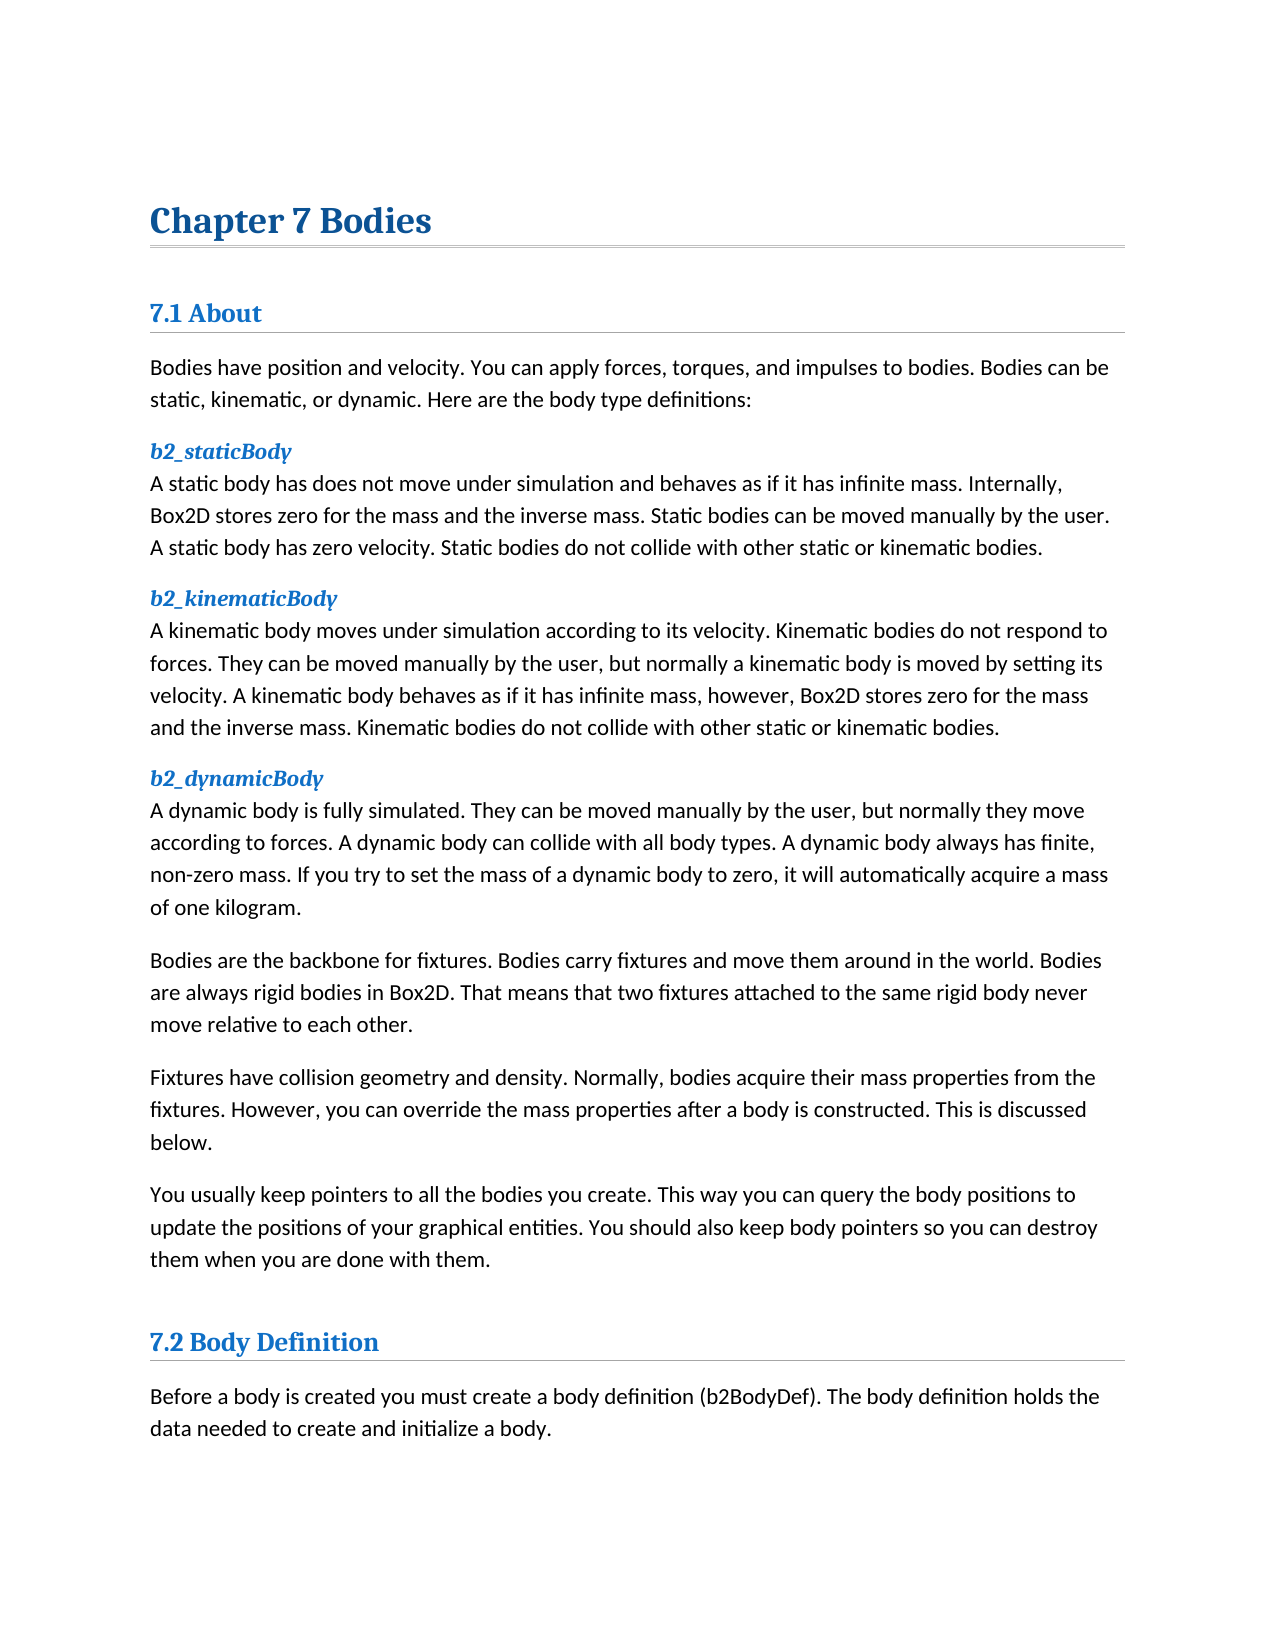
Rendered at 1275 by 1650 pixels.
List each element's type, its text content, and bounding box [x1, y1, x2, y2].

subtitle b2_dynamicBody [150, 766, 1125, 792]
text Bodies have position and velocity. You can apply forces, torques, and impulses to bodies. Bodies can be static, kinematic, or dynamic. Here are the body type definitions: [150, 353, 1125, 414]
text A kinematic body moves under simulation according to its velocity. Kinematic bodies do not respond to forces. They can be moved manually by the user, but normally a kinematic body is moved by setting its velocity. A kinematic body behaves as if it has infinite mass, however, Box2D stores zero for the mass and the inverse mass. Kinematic bodies do not collide with other static or kinematic bodies. [150, 616, 1125, 741]
subtitle Body Definition [150, 1327, 1125, 1360]
text Before a body is created you must create a body definition (b2BodyDef). The body definition holds the data needed to create and initialize a body. [150, 1382, 1125, 1442]
subtitle Bodies [150, 200, 1125, 245]
text A dynamic body is fully simulated. They can be moved manually by the user, but normally they move according to forces. A dynamic body can collide with all body types. A dynamic body always has finite, non-zero mass. If you try to set the mass of a dynamic body to zero, it will automatically acquire a mass of one kilogram. [150, 796, 1125, 921]
subtitle About [150, 298, 1125, 332]
text Fixtures have collision geometry and density. Normally, bodies acquire their mass properties from the fixtures. However, you can override the mass properties after a body is constructed. This is discussed below. [150, 1063, 1125, 1156]
text A static body has does not move under simulation and behaves as if it has infinite mass. Internally, Box2D stores zero for the mass and the inverse mass. Static bodies can be moved manually by the user. A static body has zero velocity. Static bodies do not collide with other static or kinematic bodies. [150, 469, 1125, 561]
text You usually keep pointers to all the bodies you create. This way you can query the body positions to update the positions of your graphical entities. You should also keep body pointers so you can destroy them when you are done with them. [150, 1181, 1125, 1273]
subtitle b2_staticBody [150, 439, 1125, 465]
subtitle b2_kinematicBody [150, 586, 1125, 613]
text Bodies are the backbone for fixtures. Bodies carry fixtures and move them around in the world. Bodies are always rigid bodies in Box2D. That means that two fixtures attached to the same rigid body never move relative to each other. [150, 946, 1125, 1038]
